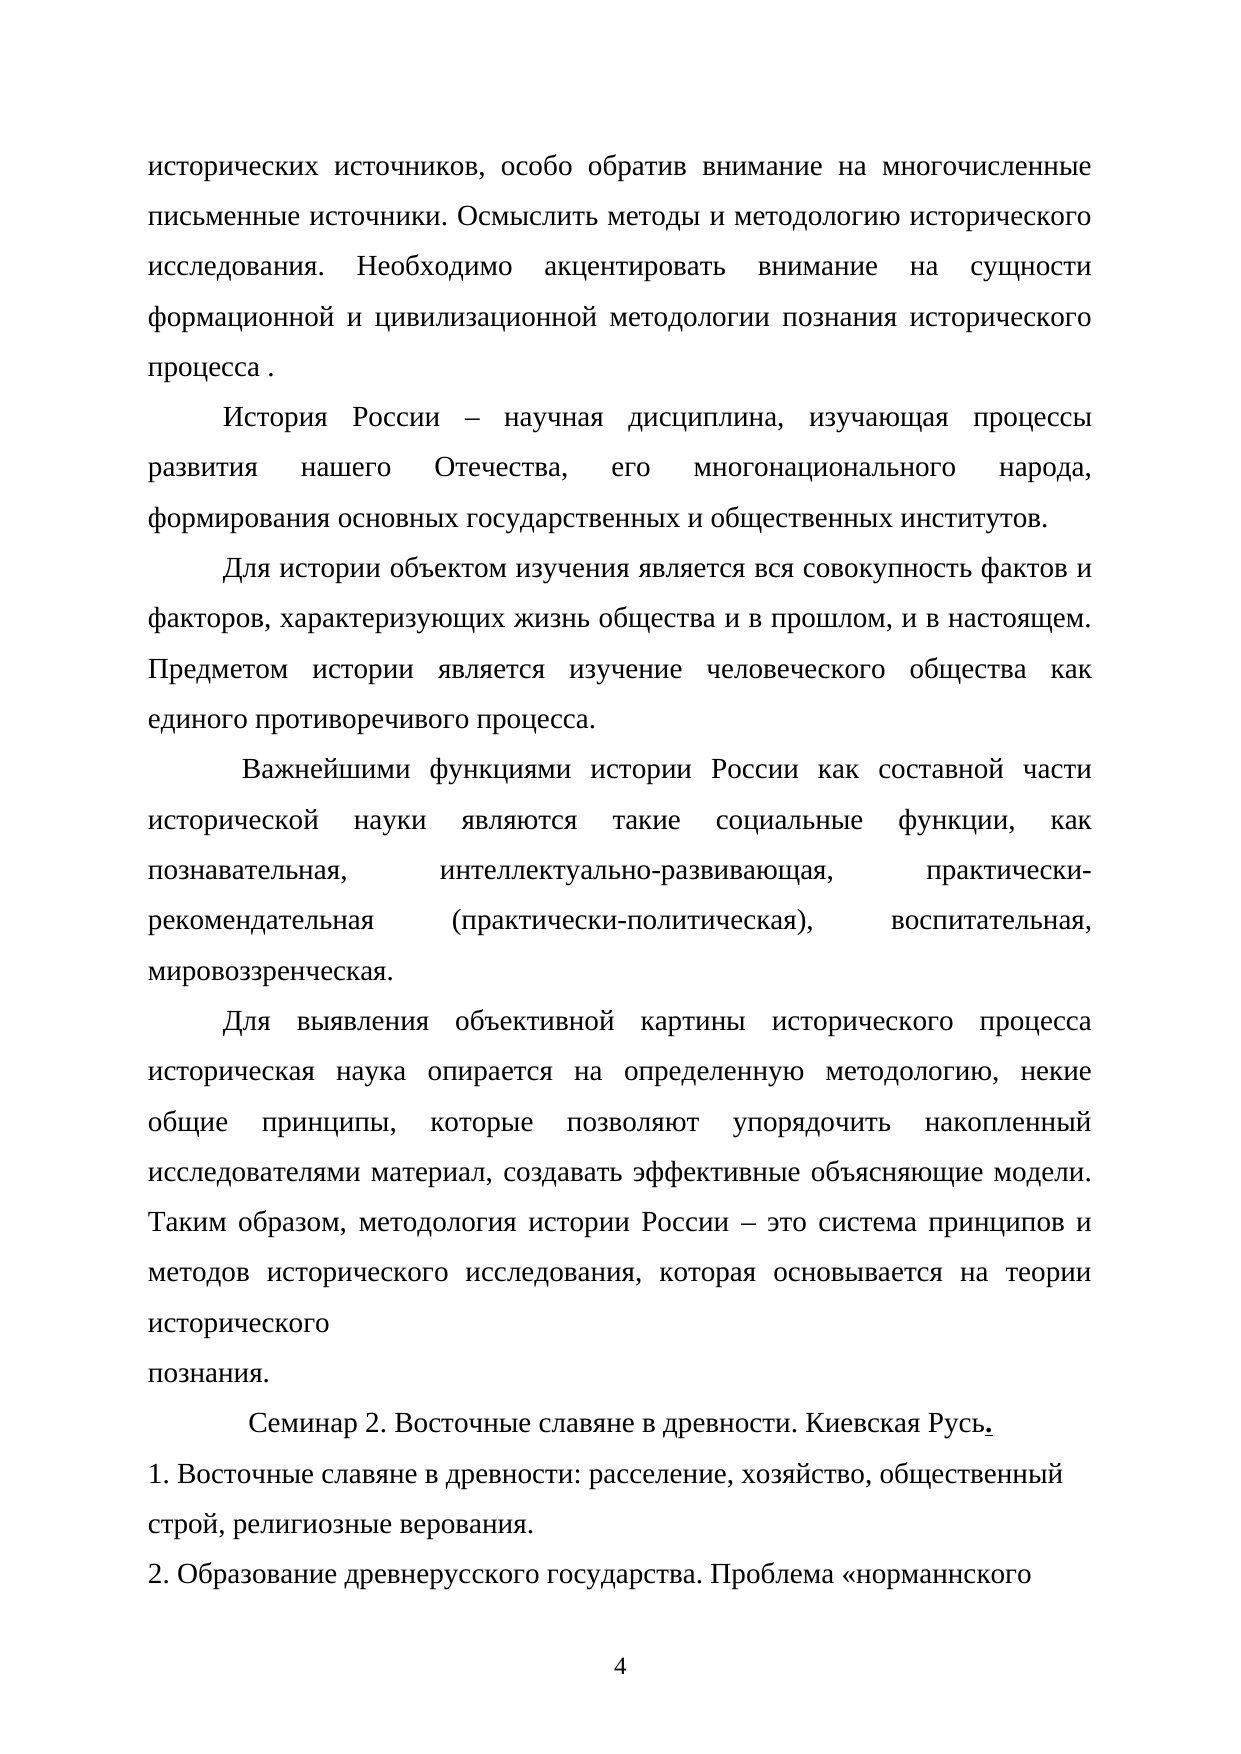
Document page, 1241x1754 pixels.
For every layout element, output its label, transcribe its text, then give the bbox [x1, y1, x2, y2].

text Семинар 2. Восточные славяне в древности. Киевская Русь. [148, 1406, 1092, 1439]
text Важнейшими функциями истории России как составной части исторической науки являются такие социальные функции, как познавательная, интеллектуально-развивающая, практически-рекомендательная (практически-политическая), воспитательная, мировоззренческая. [148, 751, 1092, 986]
text познания. [148, 1355, 1092, 1389]
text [148, 148, 1092, 382]
text Для выявления объективной картины исторического процесса историческая наука опирается на определенную методологию, некие общие принципы, которые позволяют упорядочить накопленный исследователями материал, создавать эффективные объясняющие модели. Таким образом, методология истории России – это система принципов и методов исторического исследования, которая основывается на теории исторического [148, 1003, 1092, 1338]
text История России – научная дисциплина, изучающая процессы развития нашего Отечества, его многонационального народа, формирования основных государственных и общественных институтов. [148, 399, 1092, 533]
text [148, 1456, 1092, 1590]
text Для истории объектом изучения является вся совокупность фактов и факторов, характеризующих жизнь общества и в прошлом, и в настоящем. Предметом истории является изучение человеческого общества как единого противоречивого процесса. [148, 550, 1092, 735]
